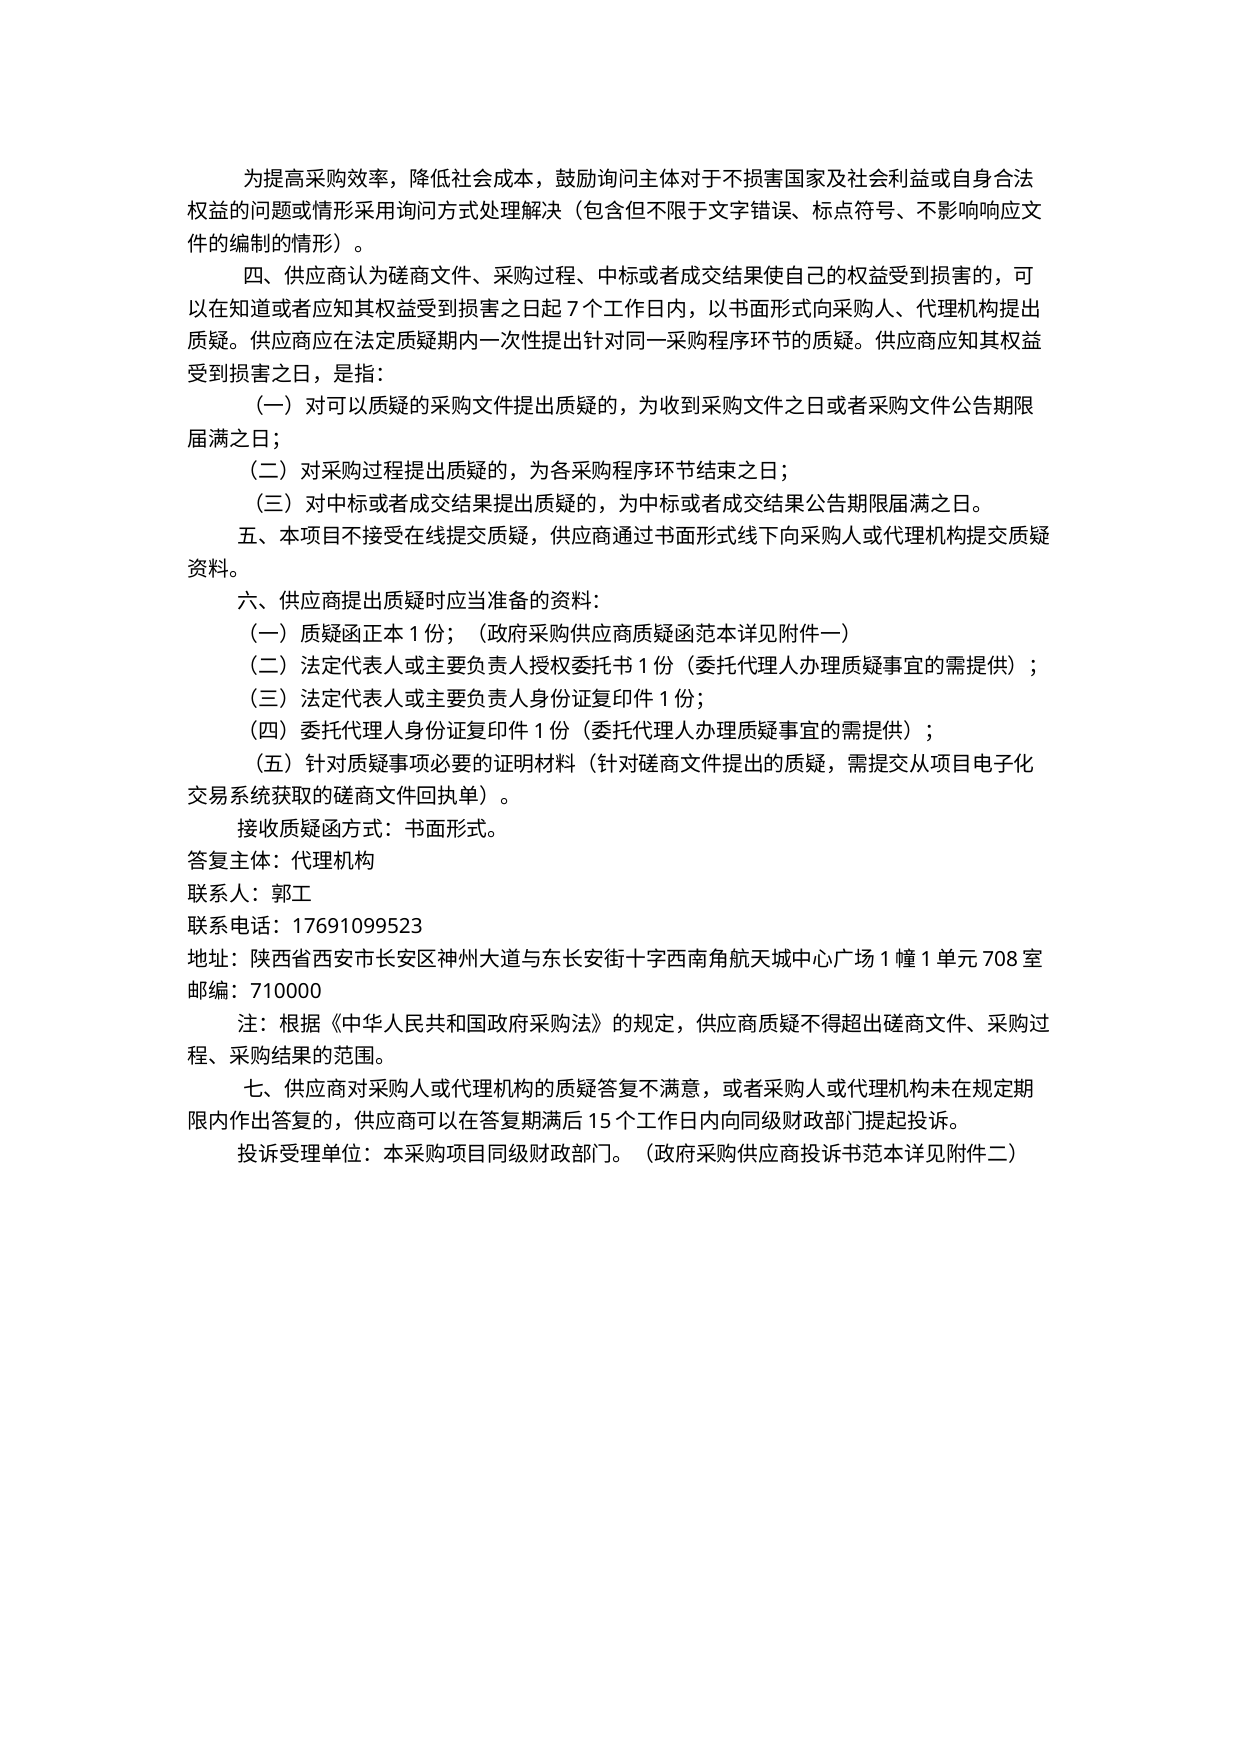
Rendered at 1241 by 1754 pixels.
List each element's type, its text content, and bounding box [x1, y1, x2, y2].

text 为提高采购效率，降低社会成本，鼓励询问主体对于不损害国家及社会利益或自身合法权益的问题或情形采用询问方式处理解决（包含但不限于文字错误、标点符号、不影响响应文件的编制的情形）。 [187, 162, 1053, 259]
text 联系电话：17691099523 [187, 909, 1053, 942]
text （一）对可以质疑的采购文件提出质疑的，为收到采购文件之日或者采购文件公告期限届满之日； [187, 389, 1053, 454]
text 七、供应商对采购人或代理机构的质疑答复不满意，或者采购人或代理机构未在规定期限内作出答复的，供应商可以在答复期满后15个工作日内向同级财政部门提起投诉。 [187, 1072, 1053, 1137]
text 五、本项目不接受在线提交质疑，供应商通过书面形式线下向采购人或代理机构提交质疑资料。 [187, 519, 1053, 584]
text （一）质疑函正本1份；（政府采购供应商质疑函范本详见附件一） [187, 617, 1053, 649]
text （二）对采购过程提出质疑的，为各采购程序环节结束之日； [187, 454, 1053, 487]
text 投诉受理单位：本采购项目同级财政部门。（政府采购供应商投诉书范本详见附件二） [187, 1137, 1053, 1169]
text （三）对中标或者成交结果提出质疑的，为中标或者成交结果公告期限届满之日。 [187, 487, 1053, 519]
text 六、供应商提出质疑时应当准备的资料： [187, 584, 1053, 617]
text 答复主体：代理机构 [187, 844, 1053, 877]
text （四）委托代理人身份证复印件1份（委托代理人办理质疑事宜的需提供）； [187, 714, 1053, 747]
text 注：根据《中华人民共和国政府采购法》的规定，供应商质疑不得超出磋商文件、采购过程、采购结果的范围。 [187, 1007, 1053, 1072]
text （五）针对质疑事项必要的证明材料（针对磋商文件提出的质疑，需提交从项目电子化交易系统获取的磋商文件回执单）。 [187, 747, 1053, 812]
text （二）法定代表人或主要负责人授权委托书1份（委托代理人办理质疑事宜的需提供）； [187, 649, 1053, 682]
text 四、供应商认为磋商文件、采购过程、中标或者成交结果使自己的权益受到损害的，可以在知道或者应知其权益受到损害之日起7个工作日内，以书面形式向采购人、代理机构提出质疑。供应商应在法定质疑期内一次性提出针对同一采购程序环节的质疑。供应商应知其权益受到损害之日，是指： [187, 259, 1053, 389]
text 联系人：郭工 [187, 877, 1053, 909]
text 地址：陕西省西安市长安区神州大道与东长安街十字西南角航天城中心广场1幢1单元708室 [187, 942, 1053, 974]
text 接收质疑函方式：书面形式。 [187, 812, 1053, 844]
text （三）法定代表人或主要负责人身份证复印件1份； [187, 682, 1053, 714]
text 邮编：710000 [187, 974, 1053, 1007]
